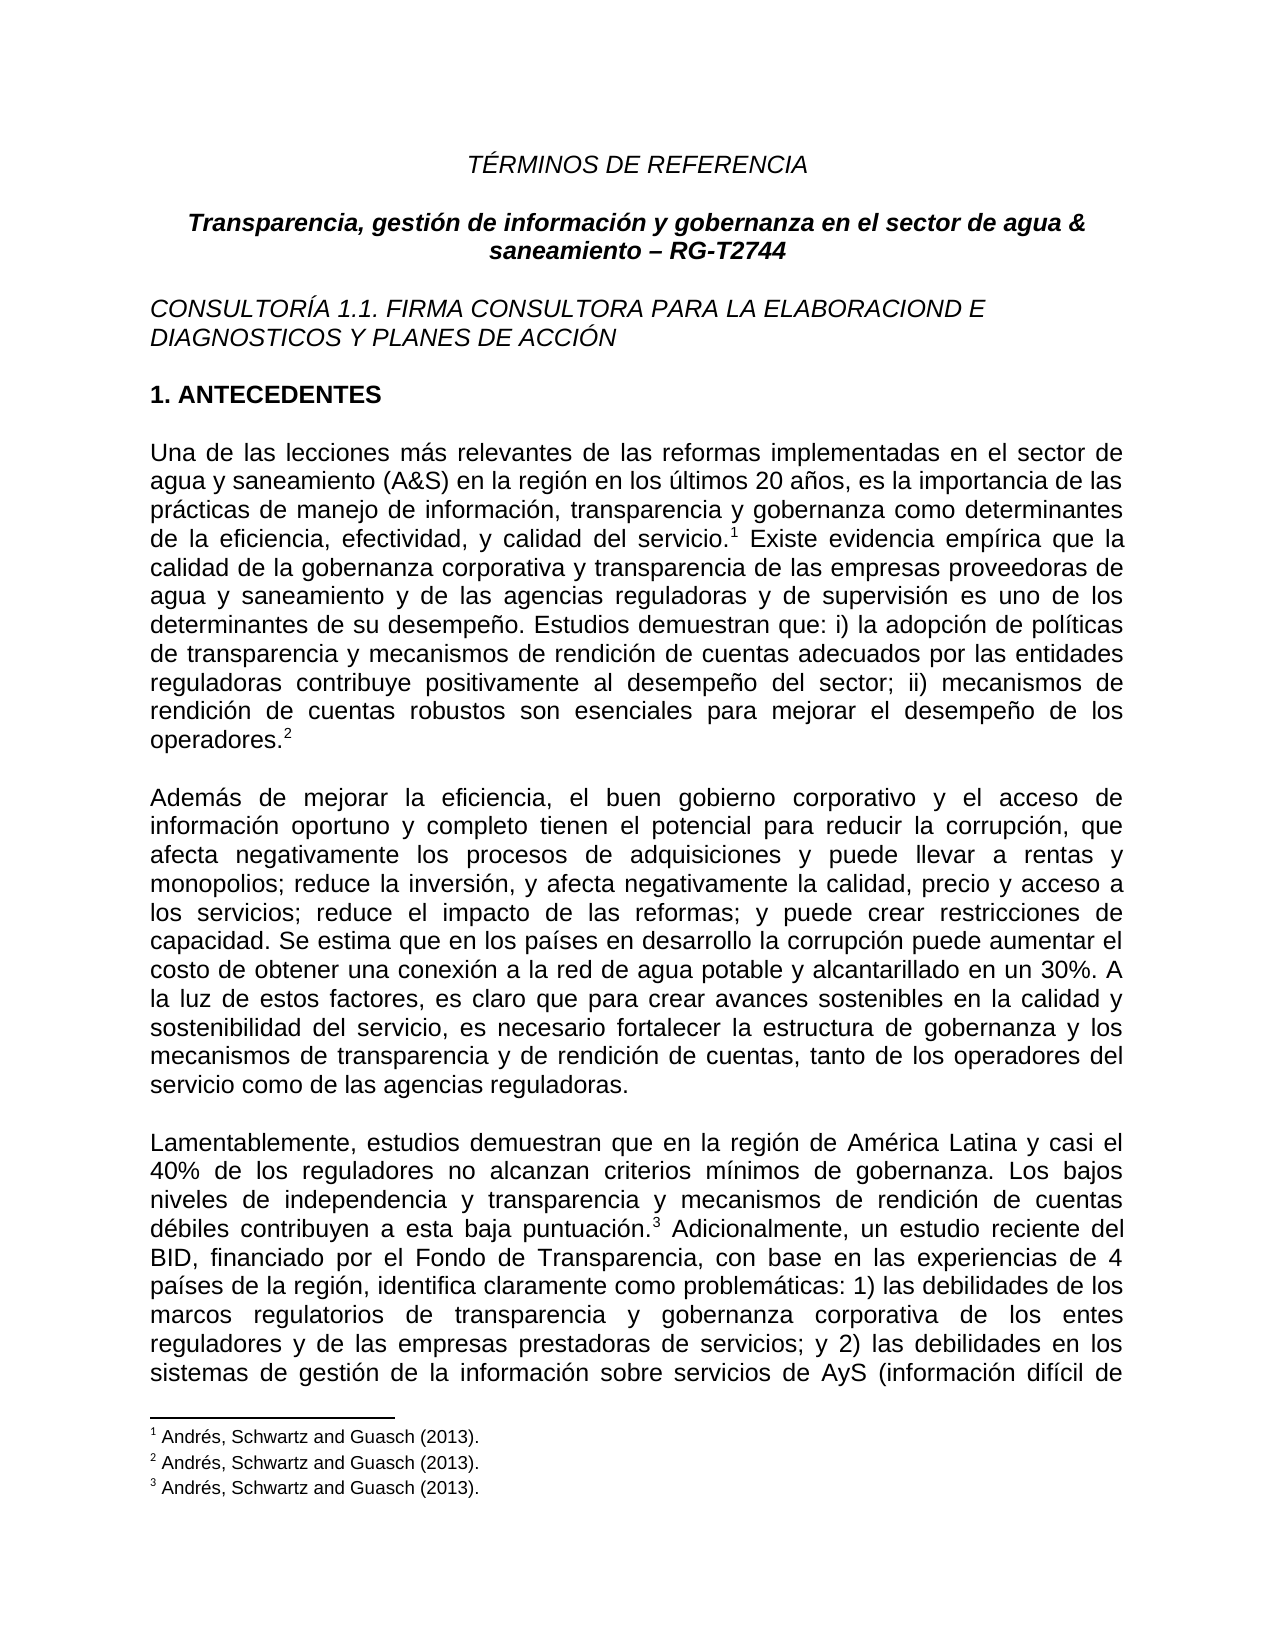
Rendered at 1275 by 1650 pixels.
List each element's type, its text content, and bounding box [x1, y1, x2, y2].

text Además de mejorar la eficiencia, el buen gobierno corporativo y el acceso de información oportuno y completo tienen el potencial para reducir la corrupción, que afecta negativamente los procesos de adquisiciones y puede llevar a rentas y monopolios; reduce la inversión, y afecta negativamente la calidad, precio y acceso a los servicios; reduce el impacto de las reformas; y puede crear restricciones de capacidad. Se estima que en los países en desarrollo la corrupción puede aumentar el costo de obtener una conexión a la red de agua potable y alcantarillado en un 30%. A la luz de estos factores, es claro que para crear avances sostenibles en la calidad y sostenibilidad del servicio, es necesario fortalecer la estructura de gobernanza y los mecanismos de transparencia y de rendición de cuentas, tanto de los operadores del servicio como de las agencias reguladoras. [150, 782, 1125, 1099]
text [150, 1127, 1125, 1386]
text Una de las lecciones más relevantes de las reformas implementadas en el sector de agua y saneamiento (A&S) en la región en los últimos 20 años, es la importancia de las prácticas de manejo de información, transparencia y gobernanza como determinantes de la eficiencia, efectividad, y calidad del servicio. Existe evidencia empírica que la calidad de la gobernanza corporativa y transparencia de las empresas proveedoras de agua y saneamiento y de las agencias reguladoras y de supervisión es uno de los determinantes de su desempeño. Estudios demuestran que: i) la adopción de políticas de transparencia y mecanismos de rendición de cuentas adecuados por las entidades reguladoras contribuye positivamente al desempeño del sector; ii) mecanismos de rendición de cuentas robustos son esenciales para mejorar el desempeño de los operadores. [150, 437, 1125, 754]
text Transparencia, gestión de información y gobernanza en el sector de agua & saneamiento – RG-T2744 [150, 207, 1125, 265]
text 1. ANTECEDENTES [150, 380, 1125, 409]
text TÉRMINOS DE REFERENCIA [150, 150, 1125, 179]
text CONSULTORÍA 1.1. FIRMA CONSULTORA PARA LA ELABORACIOND E DIAGNOSTICOS Y PLANES DE ACCIÓN [150, 294, 1125, 351]
